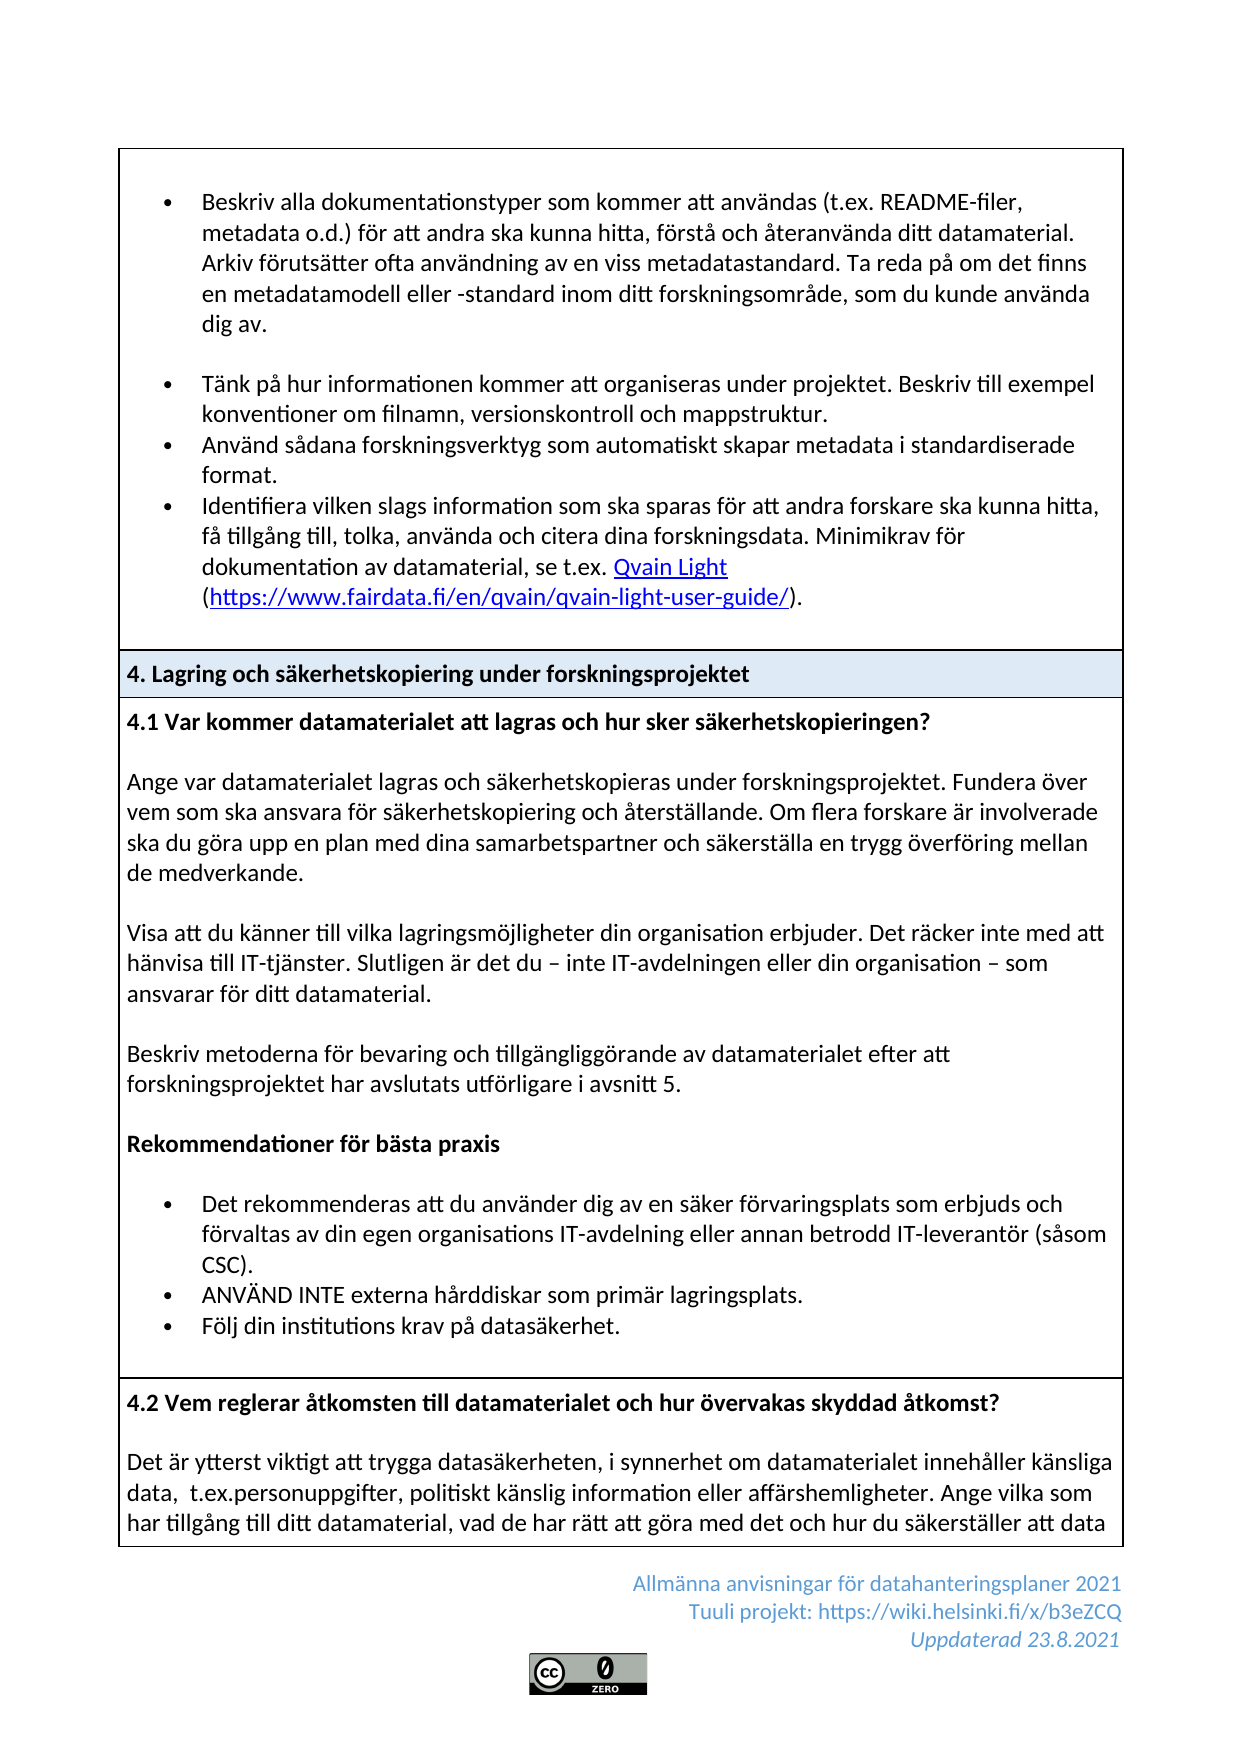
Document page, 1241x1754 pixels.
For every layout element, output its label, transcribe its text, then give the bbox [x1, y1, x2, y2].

table_cell 4. Lagring och säkerhetskopiering under forskningsprojektet [120, 651, 1122, 697]
table_cell 4.1 Var kommer datamaterialet att lagras och hur sker säkerhetskopieringen? Ange var datamaterialet lagras och säkerhetskopieras under forskningsprojektet. Fundera över vem som ska ansvara för säkerhetskopiering och återställande. Om flera forskare är involverade ska du göra upp en plan med dina samarbetspartner och säkerställa en trygg överföring mellan de medverkande. Visa att du känner till vilka lagringsmöjligheter din organisation erbjuder. Det räcker inte med att hänvisa till IT-tjänster. Slutligen är det du – inte IT-avdelningen eller din organisation – som ansvarar för ditt datamaterial. Beskriv metoderna för bevaring och tillgängliggörande av datamaterialet efter att forskningsprojektet har avslutats utförligare i avsnitt 5. Rekommendationer för bästa praxis Det rekommenderas att du använder dig av en säker förvaringsplats som erbjuds och förvaltas av din egen organisations IT-avdelning eller annan betrodd IT-leverantör (såsom CSC). ANVÄND INTE externa hårddiskar som primär lagringsplats. Följ din institutions krav på datasäkerhet. [120, 698, 1122, 1377]
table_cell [120, 1379, 1122, 1546]
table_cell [120, 149, 1122, 649]
picture [529, 1653, 648, 1695]
